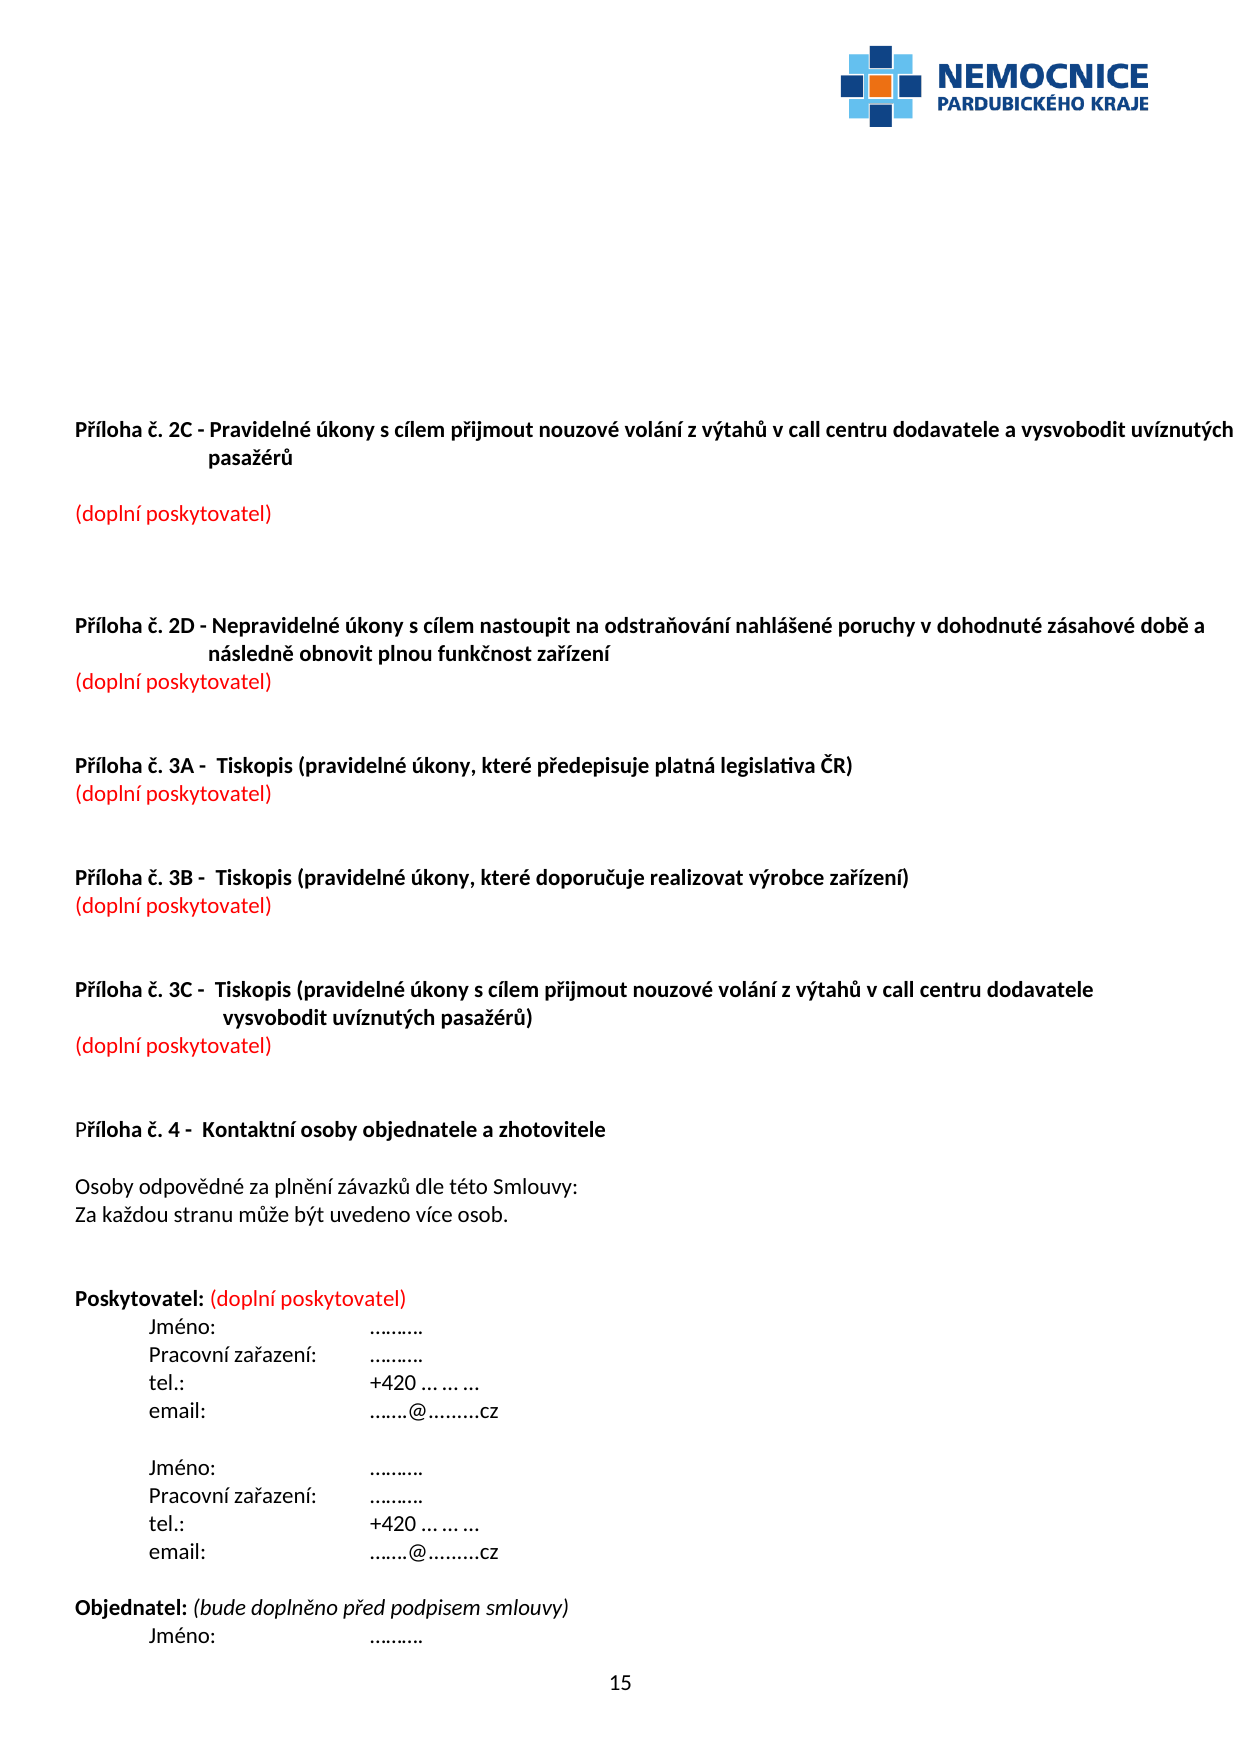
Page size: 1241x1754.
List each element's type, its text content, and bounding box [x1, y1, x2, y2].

text Pracovní zařazení: ………. [75, 1340, 1165, 1368]
text Osoby odpovědné za plnění závazků dle této Smlouvy: [75, 1172, 1165, 1200]
text Objednatel: (bude doplněno před podpisem smlouvy) [75, 1593, 1165, 1621]
text Příloha č. 2C - Pravidelné úkony s cílem přijmout nouzové volání z výtahů v call centru dodavatele a vysvobodit uvíznutých pasažérů [75, 415, 1240, 471]
text (doplní poskytovatel) [75, 499, 1240, 527]
text (doplní poskytovatel) [75, 667, 1165, 695]
text tel.: +420 … … … [75, 1368, 1165, 1396]
text Jméno: ………. [75, 1621, 1165, 1649]
text (doplní poskytovatel) [75, 1031, 1165, 1059]
text Příloha č. 3C - Tiskopis (pravidelné úkony s cílem přijmout nouzové volání z výtahů v call centru dodavatele vysvobodit uvíznutých pasažérů) [75, 975, 1165, 1031]
text Pracovní zařazení: ………. [75, 1481, 1165, 1509]
text Jméno: ………. [75, 1312, 1165, 1340]
text Jméno: ………. [75, 1453, 1165, 1481]
text Příloha č. 3A - Tiskopis (pravidelné úkony, které předepisuje platná legislativa ČR) [75, 751, 1240, 779]
text Poskytovatel: (doplní poskytovatel) [75, 1284, 1165, 1312]
text email: …….@.........cz [75, 1396, 1165, 1424]
picture [839, 44, 1149, 128]
text Za každou stranu může být uvedeno více osob. [75, 1200, 1165, 1228]
text email: …….@.........cz [75, 1537, 1165, 1565]
text (doplní poskytovatel) [75, 779, 1165, 807]
text Příloha č. 2D - Nepravidelné úkony s cílem nastoupit na odstraňování nahlášené poruchy v dohodnuté zásahové době a následně obnovit plnou funkčnost zařízení [75, 611, 1240, 667]
text Příloha č. 3B - Tiskopis (pravidelné úkony, které doporučuje realizovat výrobce zařízení) [75, 863, 1165, 891]
text Příloha č. 4 - Kontaktní osoby objednatele a zhotovitele [75, 1115, 1165, 1143]
text (doplní poskytovatel) [75, 891, 1165, 919]
text tel.: +420 … … … [75, 1509, 1165, 1537]
